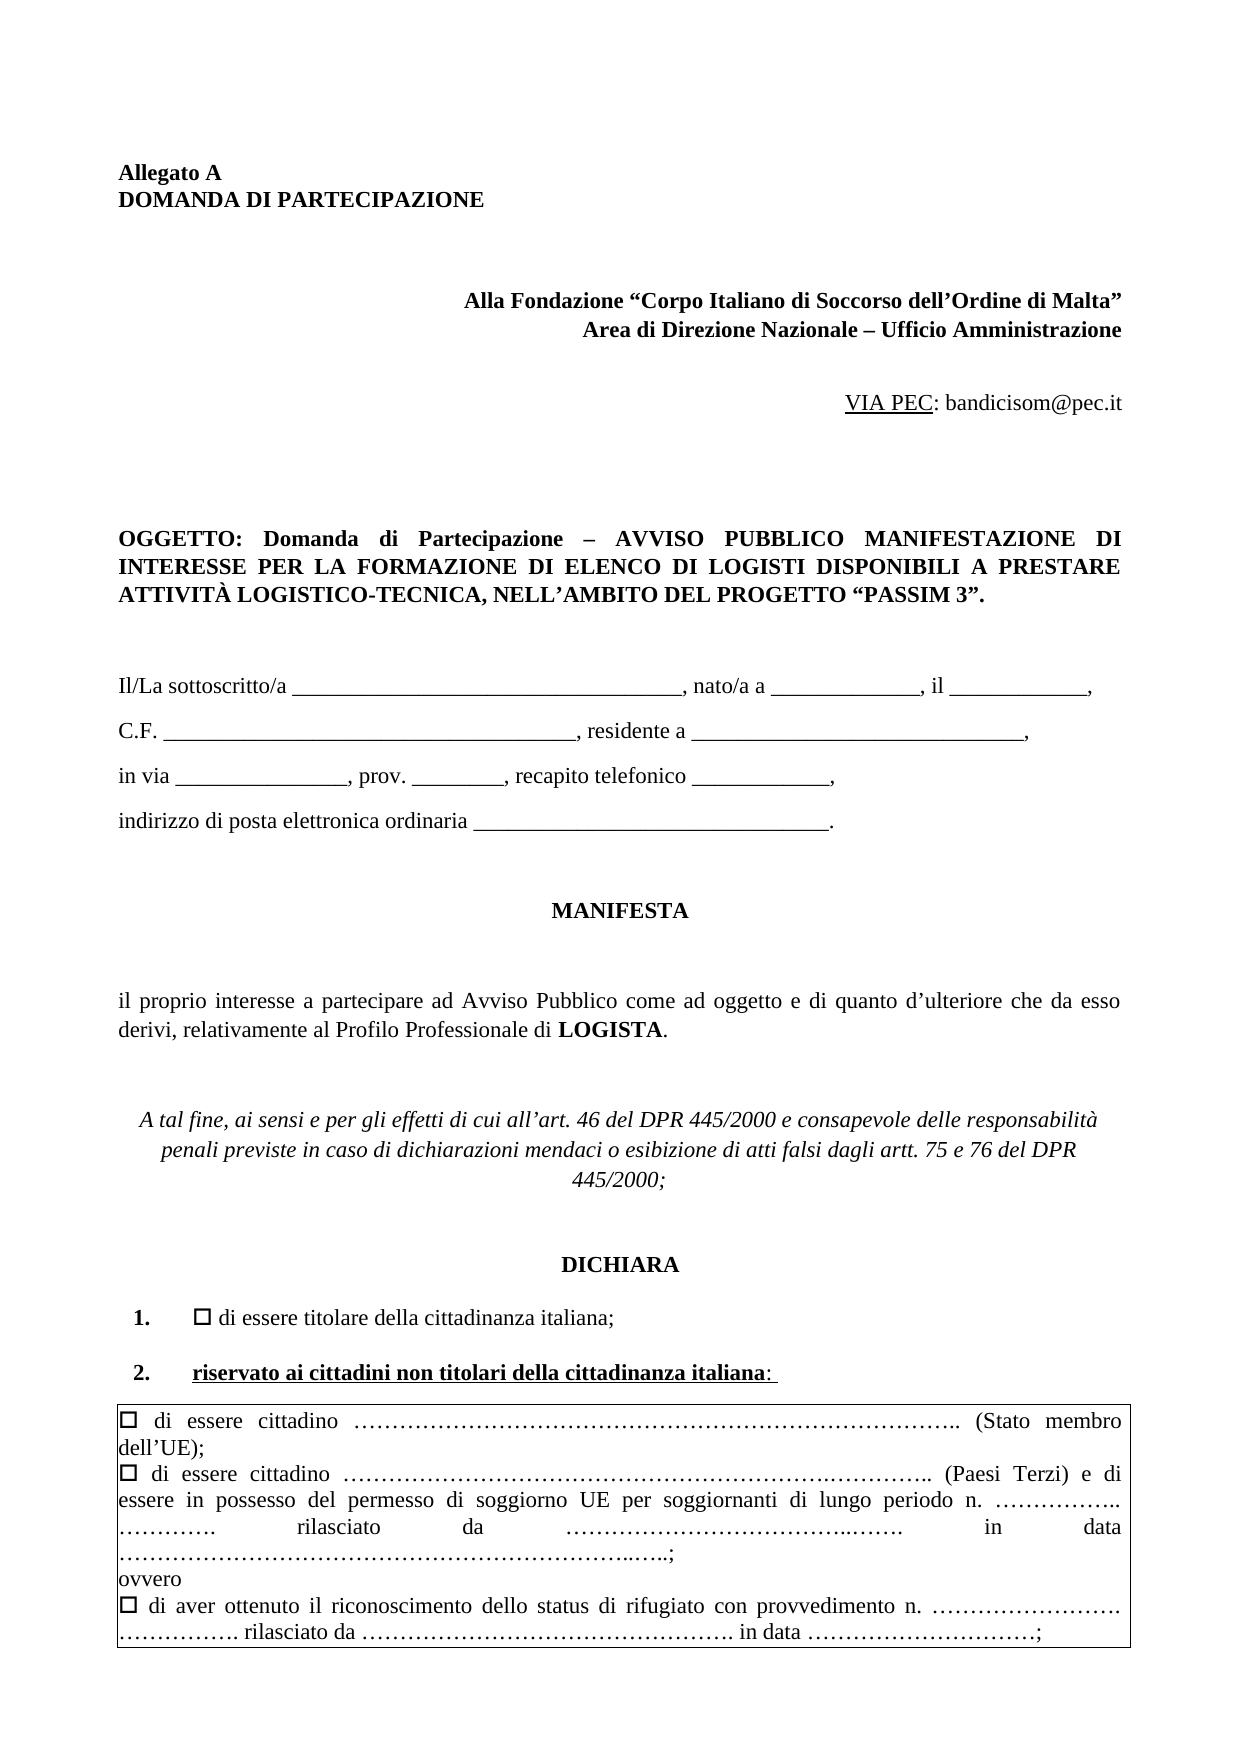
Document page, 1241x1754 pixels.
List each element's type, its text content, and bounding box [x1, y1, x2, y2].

text Alla Fondazione “Corpo Italiano di Soccorso dell’Ordine di Malta” [118, 287, 1122, 314]
text DICHIARA [118, 1252, 1122, 1278]
text Area di Direzione Nazionale – Ufficio Amministrazione [118, 316, 1122, 342]
text DOMANDA DI PARTECIPAZIONE [118, 186, 1122, 212]
text C.F. ____________________________________, residente a _____________________________, [118, 717, 1122, 743]
text A tal fine, ai sensi e per gli effetti di cui all’art. 46 del DPR 445/2000 e consapevole delle responsabilità penali previste in caso di dichiarazioni mendaci o esibizione di atti falsi dagli artt. 75 e 76 del DPR 445/2000; [118, 1106, 1122, 1193]
text VIA PEC: bandicisom@pec.it [118, 389, 1122, 416]
text Allegato A [118, 159, 1122, 186]
text MANIFESTA [118, 897, 1122, 924]
text di aver ottenuto il riconoscimento dello status di rifugiato con provvedimento n. …………………….……………. rilasciato da …………………………………………. in data …………………………; [118, 1589, 1130, 1647]
list riservato ai cittadini non titolari della cittadinanza italiana: [133, 1359, 1122, 1385]
text Il/La sottoscritto/a __________________________________, nato/a a _____________, il ____________, [118, 672, 1122, 698]
text ovvero [118, 1565, 1122, 1589]
text il proprio interesse a partecipare ad Avviso Pubblico come ad oggetto e di quanto d’ulteriore che da esso derivi, relativamente al Profilo Professionale di LOGISTA. [118, 987, 1122, 1042]
text OGGETTO: Domanda di Partecipazione – AVVISO PUBBLICO MANIFESTAZIONE DI INTERESSE PER LA FORMAZIONE DI ELENCO DI LOGISTI DISPONIBILI A PRESTARE ATTIVITÀ LOGISTICO-TECNICA, NELL’AMBITO DEL PROGETTO “PASSIM 3”. [118, 525, 1122, 608]
text indirizzo di posta elettronica ordinaria _______________________________. [118, 807, 1122, 833]
list di essere titolare della cittadinanza italiana; [133, 1304, 1122, 1331]
text di essere cittadino ……………………………………………………….………….. (Paesi Terzi) e di essere in possesso del permesso di soggiorno UE per soggiornanti di lungo periodo n. ……………..…………. rilasciato da ………………………………..……. in data …………………………………………………………..…..; [118, 1460, 1122, 1565]
text di essere cittadino …………………………………………………………………….. (Stato membro dell’UE); [118, 1405, 1130, 1460]
text in via _______________, prov. ________, recapito telefonico ____________, [118, 762, 1122, 788]
